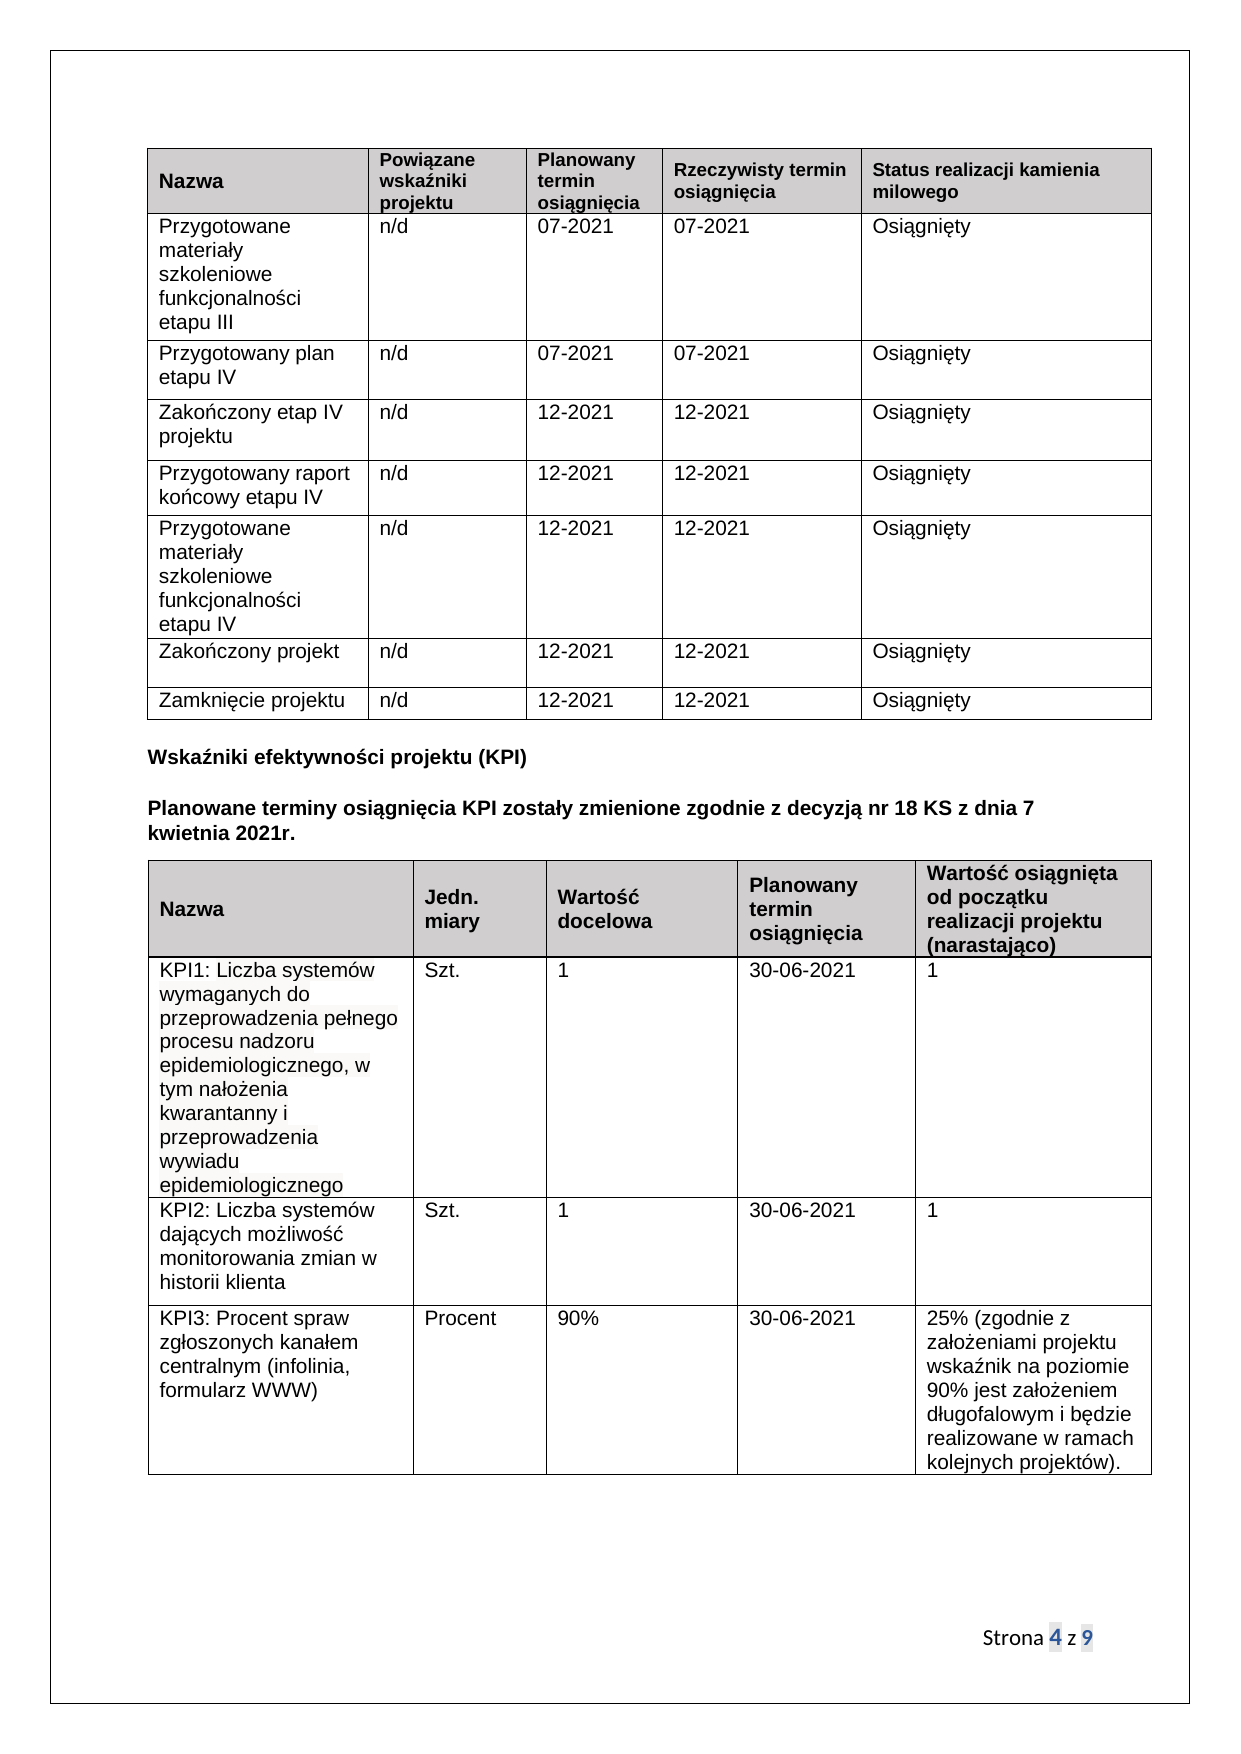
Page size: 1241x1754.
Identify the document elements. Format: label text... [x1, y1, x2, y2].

table_cell 12-2021 [527, 639, 662, 687]
table_header Nazwa [149, 861, 413, 956]
table_cell Zakończony projekt [148, 639, 368, 687]
table_cell 30-06-2021 [738, 1198, 915, 1305]
table_cell Osiągnięty [862, 214, 1151, 340]
table_header Nazwa [148, 149, 368, 213]
table_cell Osiągnięty [862, 341, 1151, 399]
table_cell Zamknięcie projektu [148, 688, 368, 718]
table_cell 90% [547, 1306, 737, 1473]
table_cell KPI1: Liczba systemów wymaganych do przeprowadzenia pełnego procesu nadzoru epidemiologicznego, w tym nałożenia kwarantanny i przeprowadzenia wywiadu epidemiologicznego [149, 958, 216, 1197]
table_cell 12-2021 [527, 461, 662, 515]
table_cell KPI3: Procent spraw zgłoszonych kanałem centralnym (infolinia, formularz WWW) [149, 1306, 413, 1473]
table_cell 12-2021 [527, 400, 662, 460]
table_cell Przygotowany raport końcowy etapu IV [148, 461, 368, 515]
table_header Planowany termin osiągnięcia [527, 149, 662, 213]
table_cell 07-2021 [663, 214, 861, 340]
table_cell 1 [916, 1198, 1151, 1305]
table_cell Zakończony etap IV projektu [148, 400, 368, 460]
table_cell n/d [369, 461, 526, 515]
table_cell n/d [369, 214, 526, 340]
table_header Powiązane wskaźniki projektu [369, 149, 526, 213]
table_cell Szt. [414, 958, 546, 1197]
table_cell n/d [369, 516, 526, 638]
table_header Wartość docelowa [547, 861, 737, 956]
table_header Status realizacji kamienia milowego [862, 149, 1151, 213]
table_cell 12-2021 [527, 688, 662, 718]
table_header Rzeczywisty termin osiągnięcia [663, 149, 861, 213]
table_cell KPI1: Liczba systemów wymaganych do przeprowadzenia pełnego procesu nadzoru epidemiologicznego, w tym nałożenia kwarantanny i przeprowadzenia wywiadu epidemiologicznego [239, 958, 413, 1197]
table_cell Osiągnięty [862, 688, 1151, 718]
table_cell 1 [547, 1198, 737, 1305]
text Planowane terminy osiągnięcia KPI zostały zmienione zgodnie z decyzją nr 18 KS z dnia 7 kwietnia 2021r. [147, 795, 1093, 845]
table_cell 07-2021 [663, 341, 861, 399]
table_cell 12-2021 [663, 400, 861, 460]
table_cell Przygotowane materiały szkoleniowe funkcjonalności etapu IV [148, 516, 368, 638]
table_cell Przygotowane materiały szkoleniowe funkcjonalności etapu III [148, 214, 368, 340]
table_cell n/d [369, 341, 526, 399]
table_cell 25% (zgodnie z założeniami projektu wskaźnik na poziomie 90% jest założeniem długofalowym i będzie realizowane w ramach kolejnych projektów). [916, 1306, 1151, 1473]
table_cell Osiągnięty [862, 461, 1151, 515]
table_cell Szt. [414, 1198, 546, 1305]
table_cell 12-2021 [527, 516, 662, 638]
table_cell 12-2021 [663, 461, 861, 515]
table_cell Osiągnięty [862, 516, 1151, 638]
table_cell 30-06-2021 [738, 958, 915, 1197]
table_cell 1 [547, 958, 737, 1197]
table_cell Osiągnięty [862, 639, 1151, 687]
table_header Planowany termin osiągnięcia [738, 861, 915, 956]
table_cell 07-2021 [527, 214, 662, 340]
table_cell Osiągnięty [862, 400, 1151, 460]
table_cell Procent [414, 1306, 546, 1473]
table_cell 12-2021 [663, 639, 861, 687]
table_cell 12-2021 [663, 688, 861, 718]
table_cell Przygotowany plan etapu IV [148, 341, 368, 399]
table_cell n/d [369, 639, 526, 687]
table_cell 30-06-2021 [738, 1306, 915, 1473]
table_cell 07-2021 [527, 341, 662, 399]
table_header Jedn. miary [414, 861, 546, 956]
table_cell n/d [369, 400, 526, 460]
table_cell 12-2021 [663, 516, 861, 638]
table_cell 1 [916, 958, 1151, 1197]
table_cell n/d [369, 688, 526, 718]
table_header Wartość osiągnięta od początku realizacji projektu (narastająco) [916, 861, 1151, 956]
table_cell KPI2: Liczba systemów dających możliwość monitorowania zmian w historii klienta [149, 1198, 413, 1305]
text Wskaźniki efektywności projektu (KPI) [147, 744, 1093, 768]
